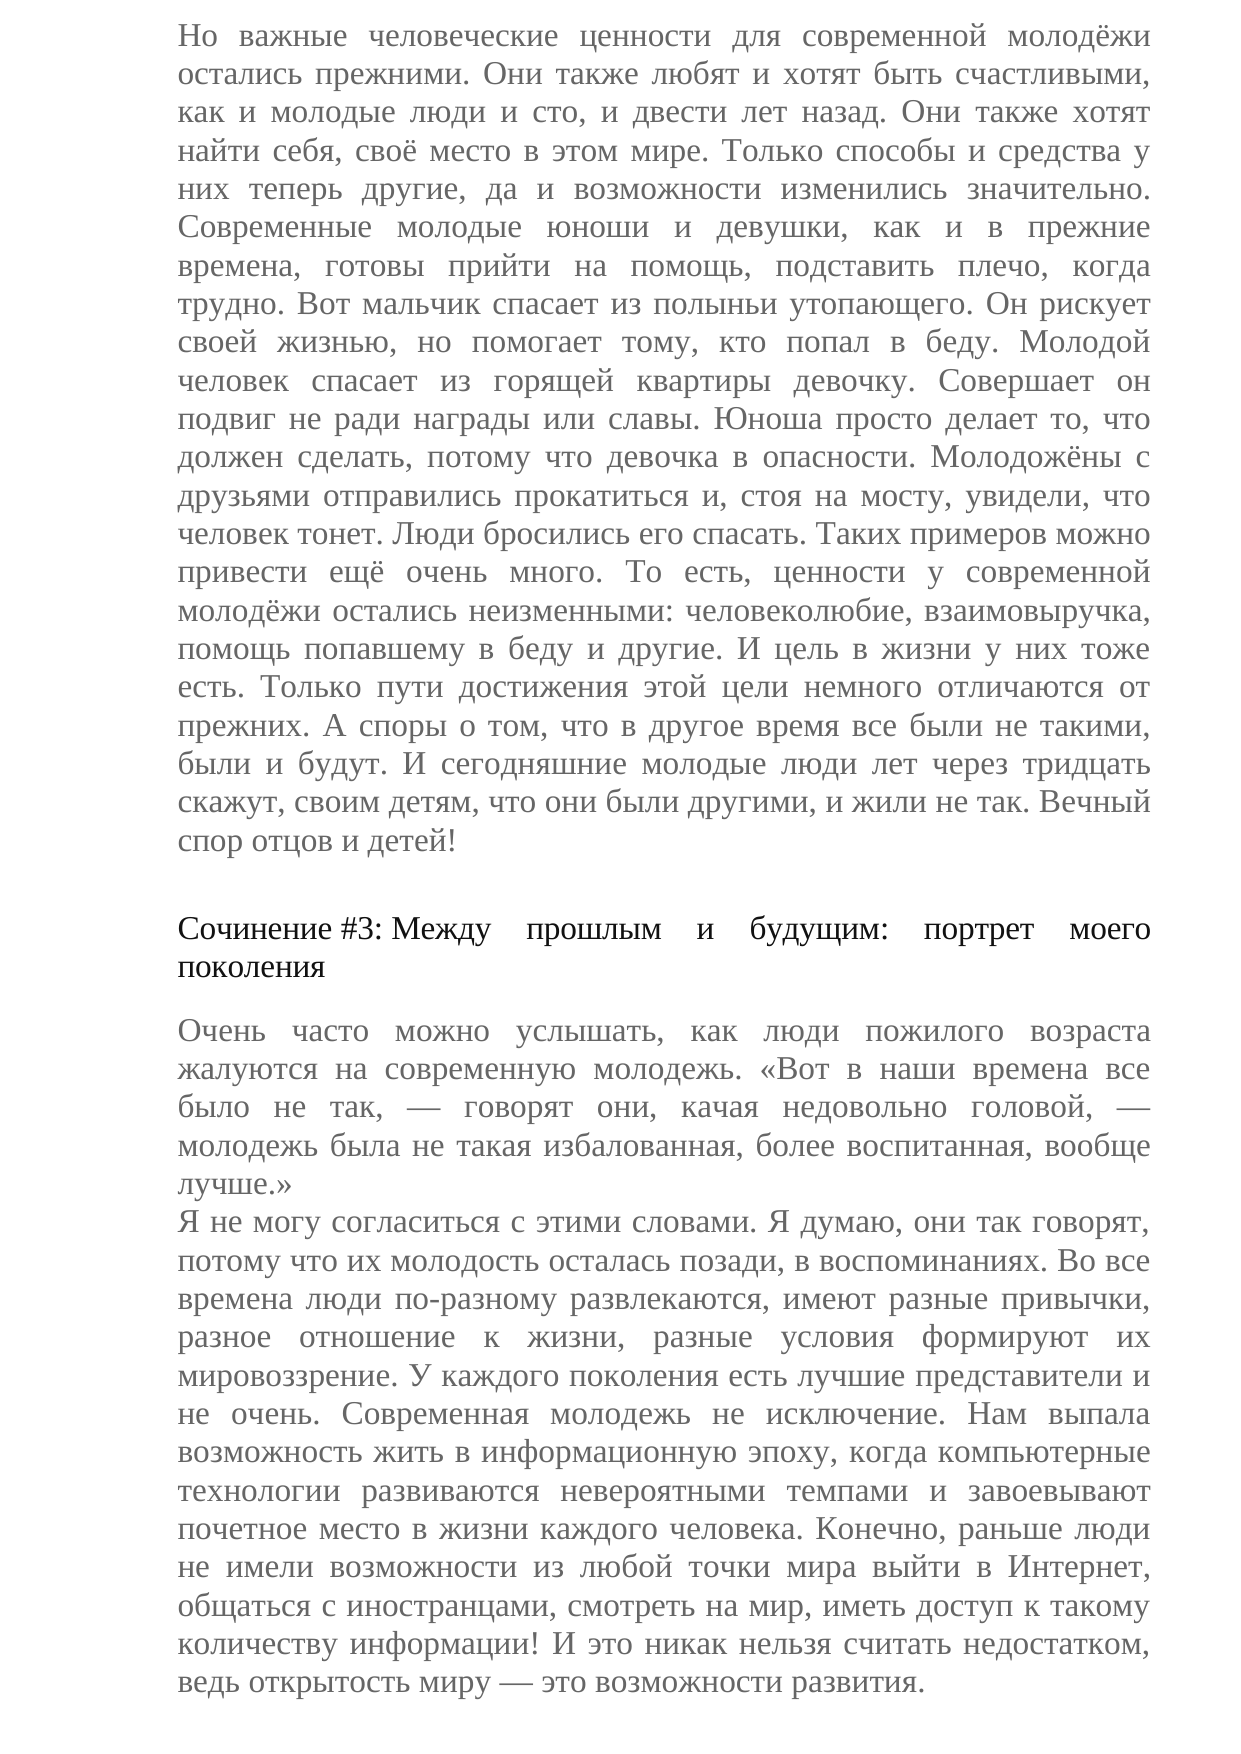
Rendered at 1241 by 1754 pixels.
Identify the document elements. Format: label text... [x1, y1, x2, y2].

text Очень часто можно услышать, как люди пожилого возраста жалуются на современную молодежь. «Вот в наши времена все было не так, — говорят они, качая недовольно головой, — молодежь была не такая избалованная, более воспитанная, вообще лучше.» [177, 1010, 1152, 1201]
text Но важные человеческие ценности для современной молодёжи остались прежними. Они также любят и хотят быть счастливыми, как и молодые люди и сто, и двести лет назад. Они также хотят найти себя, своё место в этом мире. Только способы и средства у них теперь другие, да и возможности изменились значительно. Современные молодые юноши и девушки, как и в прежние времена, готовы прийти на помощь, подставить плечо, когда трудно. Вот мальчик спасает из полыньи утопающего. Он рискует своей жизнью, но помогает тому, кто попал в беду. Молодой человек спасает из горящей квартиры девочку. Совершает он подвиг не ради награды или славы. Юноша просто делает то, что должен сделать, потому что девочка в опасности. Молодожёны с друзьями отправились прокатиться и, стоя на мосту, увидели, что человек тонет. Люди бросились его спасать. Таких примеров можно привести ещё очень много. То есть, ценности у современной молодёжи остались неизменными: человеколюбие, взаимовыручка, помощь попавшему в беду и другие. И цель в жизни у них тоже есть. Только пути достижения этой цели немного отличаются от прежних. А споры о том, что в другое время все были не такими, были и будут. И сегодняшние молодые люди лет через тридцать скажут, своим детям, что они были другими, и жили не так. Вечный спор отцов и детей! [177, 15, 1152, 858]
text Я не могу согласиться с этими словами. Я думаю, они так говорят, потому что их молодость осталась позади, в воспоминаниях. Во все времена люди по-разному развлекаются, имеют разные привычки, разное отношение к жизни, разные условия формируют их мировоззрение. У каждого поколения есть лучшие представители и не очень. Современная молодежь не исключение. Нам выпала возможность жить в информационную эпоху, когда компьютерные технологии развиваются невероятными темпами и завоевывают почетное место в жизни каждого человека. Конечно, раньше люди не имели возможности из любой точки мира выйти в Интернет, общаться с иностранцами, смотреть на мир, иметь доступ к такому количеству информации! И это никак нельзя считать недостатком, ведь открытость миру — это возможности развития. [177, 1201, 1152, 1700]
text Сочинение #3: Между прошлым и будущим: портрет моего поколения [177, 908, 1152, 985]
